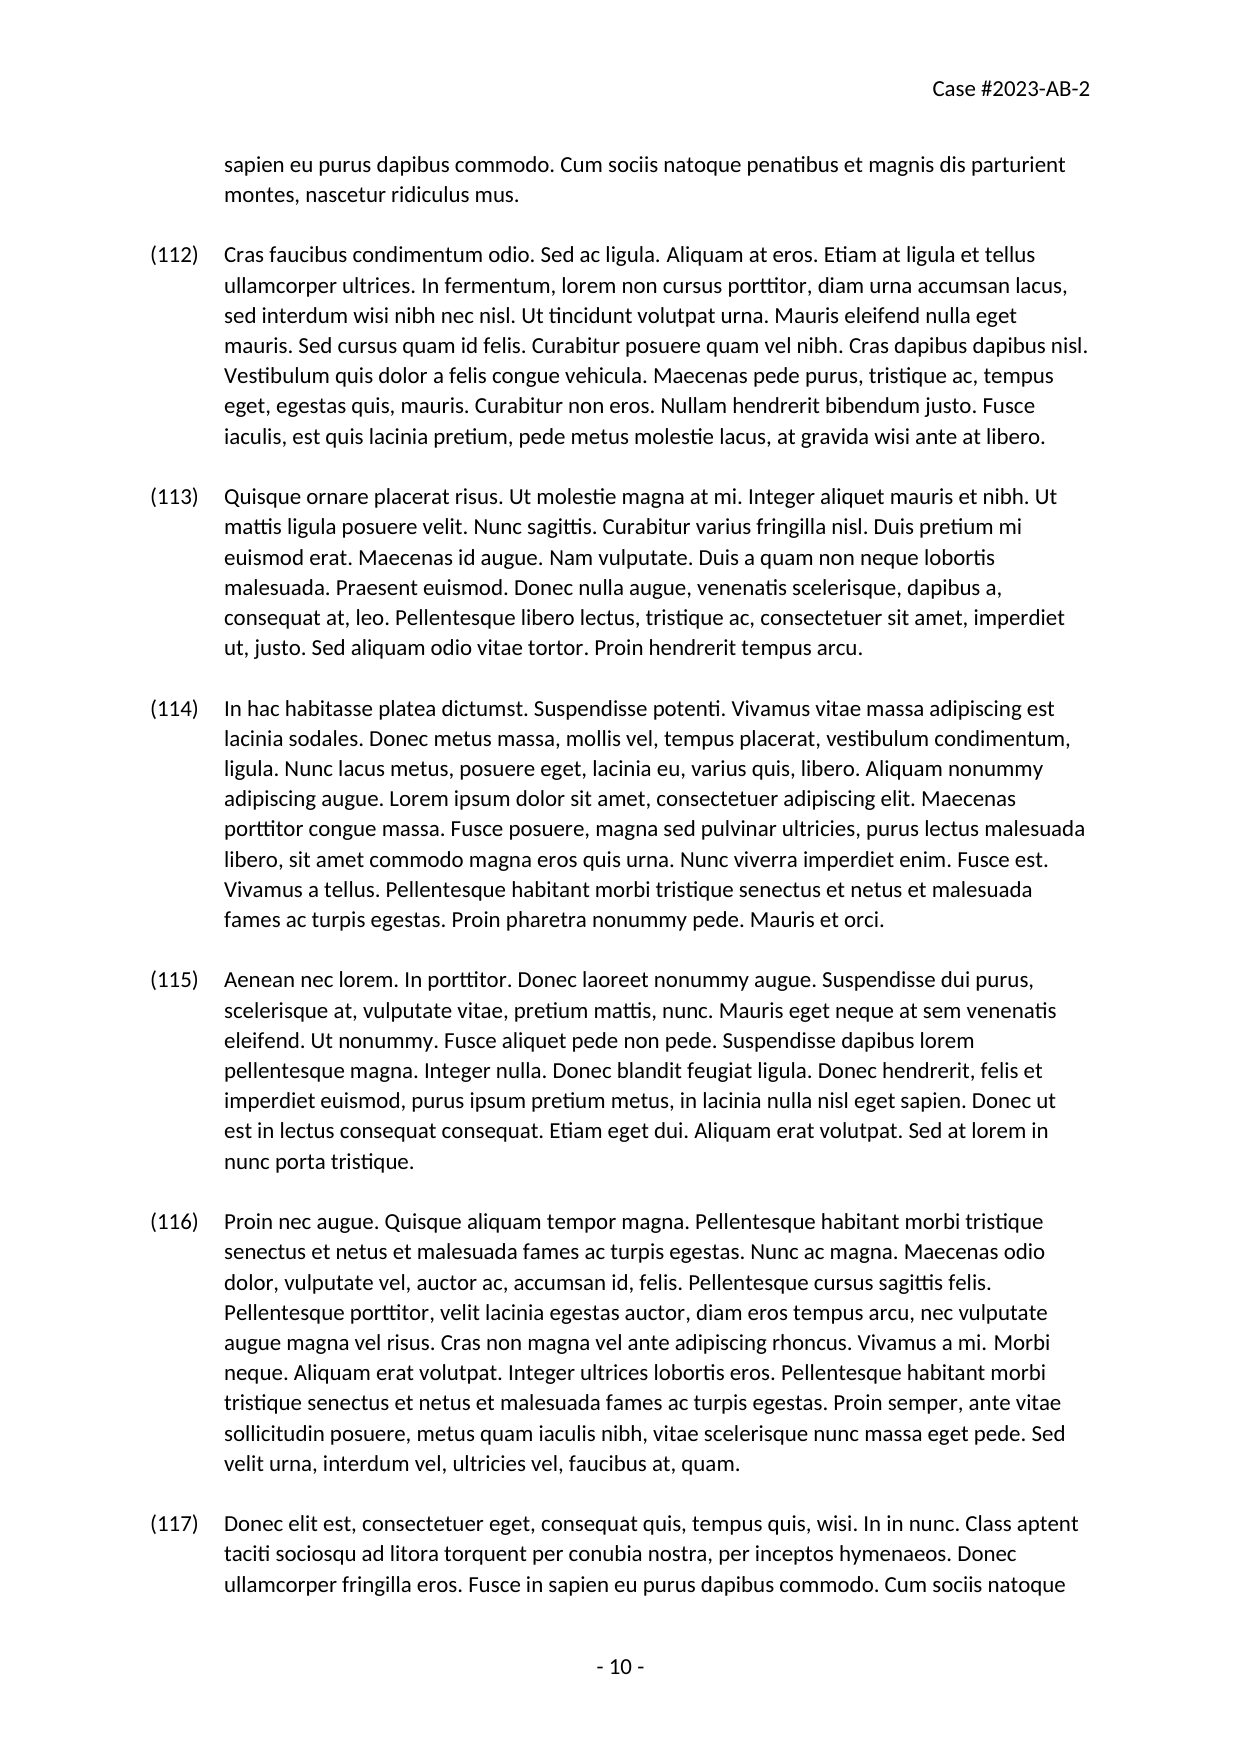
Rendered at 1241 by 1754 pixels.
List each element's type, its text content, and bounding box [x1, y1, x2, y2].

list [150, 1509, 1090, 1598]
list In hac habitasse platea dictumst. Suspendisse potenti. Vivamus vitae massa adipiscing est lacinia sodales. Donec metus massa, mollis vel, tempus placerat, vestibulum condimentum, ligula. Nunc lacus metus, posuere eget, lacinia eu, varius quis, libero. Aliquam nonummy adipiscing augue. Lorem ipsum dolor sit amet, consectetuer adipiscing elit. Maecenas porttitor congue massa. Fusce posuere, magna sed pulvinar ultricies, purus lectus malesuada libero, sit amet commodo magna eros quis urna. Nunc viverra imperdiet enim. Fusce est. Vivamus a tellus. Pellentesque habitant morbi tristique senectus et netus et malesuada fames ac turpis egestas. Proin pharetra nonummy pede. Mauris et orci. [150, 694, 1090, 933]
list Proin nec augue. Quisque aliquam tempor magna. Pellentesque habitant morbi tristique senectus et netus et malesuada fames ac turpis egestas. Nunc ac magna. Maecenas odio dolor, vulputate vel, auctor ac, accumsan id, felis. Pellentesque cursus sagittis felis. Pellentesque porttitor, velit lacinia egestas auctor, diam eros tempus arcu, nec vulputate augue magna vel risus. Cras non magna vel ante adipiscing rhoncus. Vivamus a mi. Morbi neque. Aliquam erat volutpat. Integer ultrices lobortis eros. Pellentesque habitant morbi tristique senectus et netus et malesuada fames ac turpis egestas. Proin semper, ante vitae sollicitudin posuere, metus quam iaculis nibh, vitae scelerisque nunc massa eget pede. Sed velit urna, interdum vel, ultricies vel, faucibus at, quam. [150, 1207, 1090, 1477]
list Quisque ornare placerat risus. Ut molestie magna at mi. Integer aliquet mauris et nibh. Ut mattis ligula posuere velit. Nunc sagittis. Curabitur varius fringilla nisl. Duis pretium mi euismod erat. Maecenas id augue. Nam vulputate. Duis a quam non neque lobortis malesuada. Praesent euismod. Donec nulla augue, venenatis scelerisque, dapibus a, consequat at, leo. Pellentesque libero lectus, tristique ac, consectetuer sit amet, imperdiet ut, justo. Sed aliquam odio vitae tortor. Proin hendrerit tempus arcu. [150, 482, 1090, 661]
list Aenean nec lorem. In porttitor. Donec laoreet nonummy augue. Suspendisse dui purus, scelerisque at, vulputate vitae, pretium mattis, nunc. Mauris eget neque at sem venenatis eleifend. Ut nonummy. Fusce aliquet pede non pede. Suspendisse dapibus lorem pellentesque magna. Integer nulla. Donec blandit feugiat ligula. Donec hendrerit, felis et imperdiet euismod, purus ipsum pretium metus, in lacinia nulla nisl eget sapien. Donec ut est in lectus consequat consequat. Etiam eget dui. Aliquam erat volutpat. Sed at lorem in nunc porta tristique. [150, 966, 1090, 1175]
list Cras faucibus condimentum odio. Sed ac ligula. Aliquam at eros. Etiam at ligula et tellus ullamcorper ultrices. In fermentum, lorem non cursus porttitor, diam urna accumsan lacus, sed interdum wisi nibh nec nisl. Ut tincidunt volutpat urna. Mauris eleifend nulla eget mauris. Sed cursus quam id felis. Curabitur posuere quam vel nibh. Cras dapibus dapibus nisl. Vestibulum quis dolor a felis congue vehicula. Maecenas pede purus, tristique ac, tempus eget, egestas quis, mauris. Curabitur non eros. Nullam hendrerit bibendum justo. Fusce iaculis, est quis lacinia pretium, pede metus molestie lacus, at gravida wisi ante at libero. [150, 241, 1090, 450]
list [150, 150, 1090, 208]
